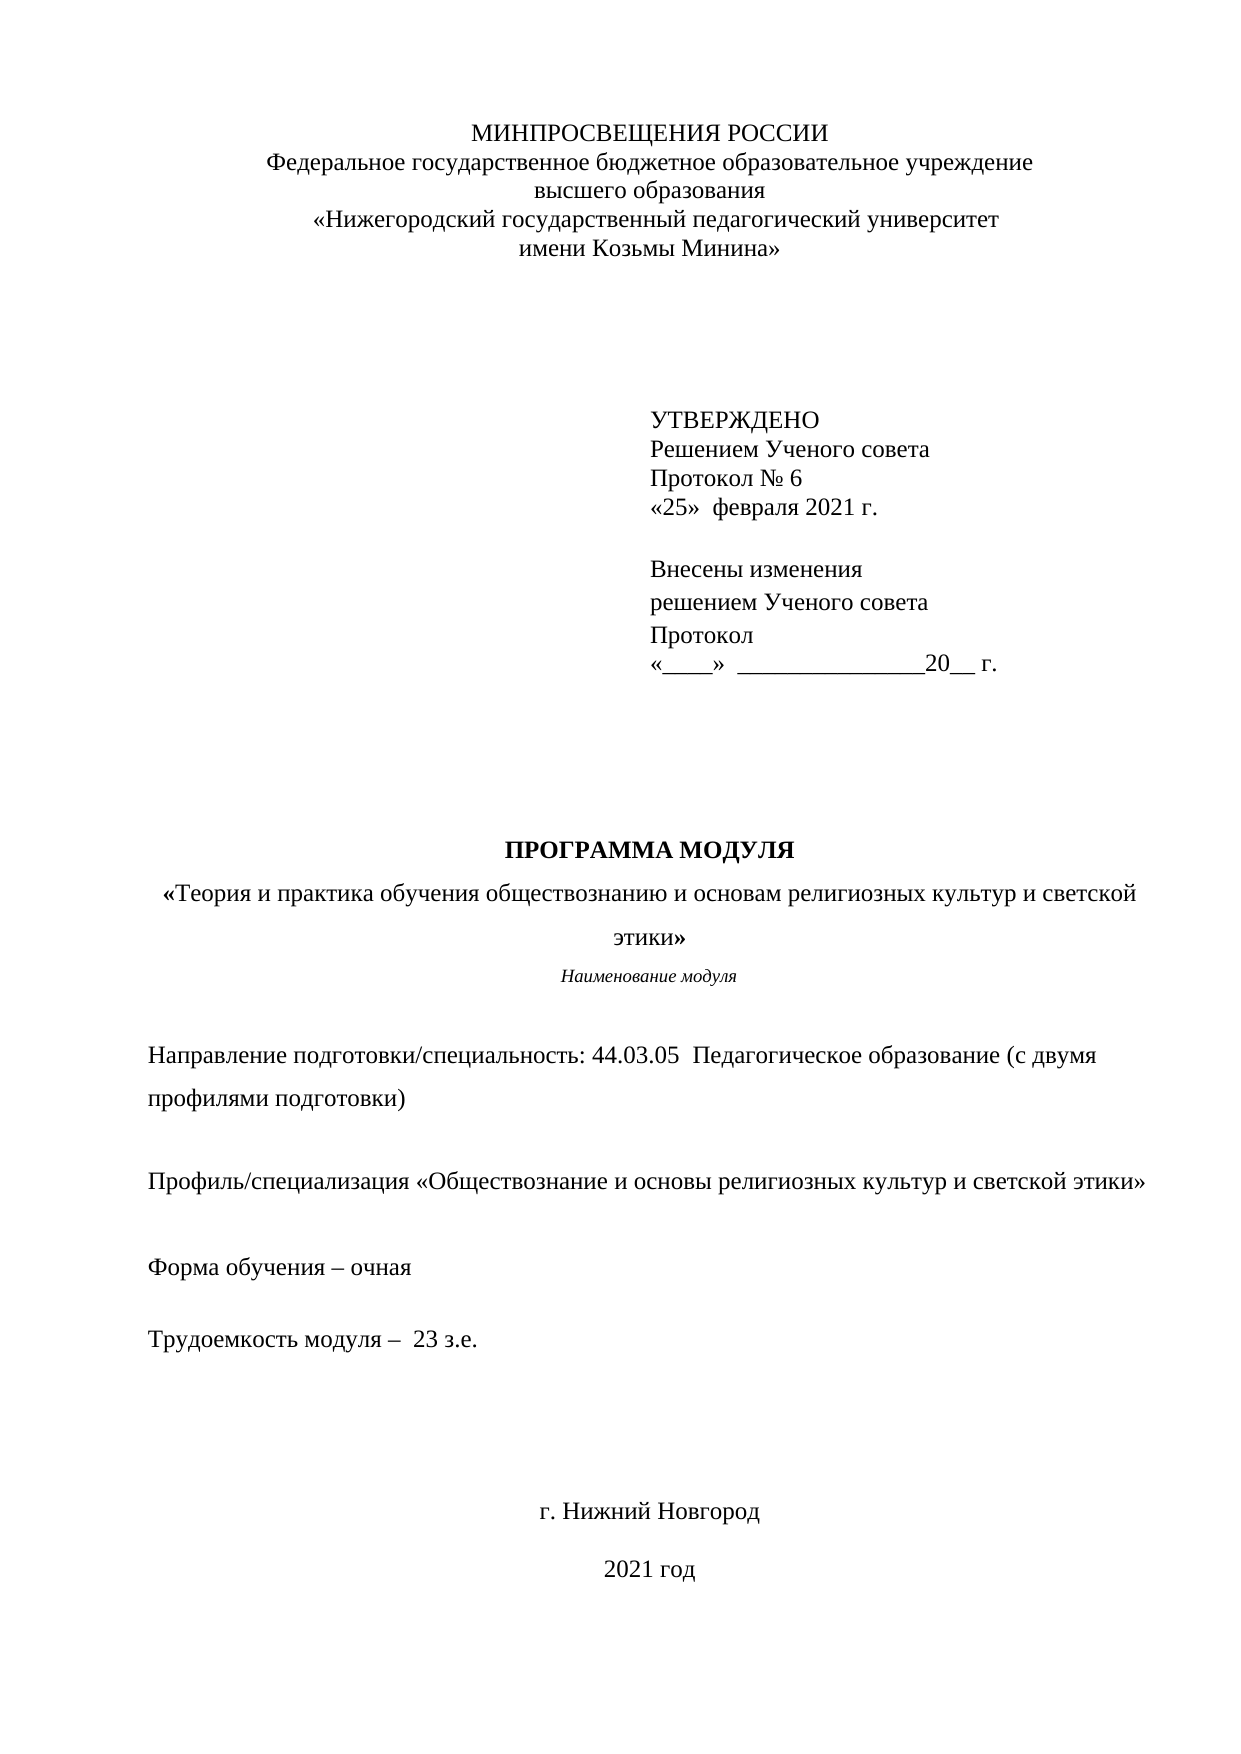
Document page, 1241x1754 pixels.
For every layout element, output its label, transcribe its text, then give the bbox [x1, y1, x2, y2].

text Протокол [650, 620, 1152, 648]
text решением Ученого совета [650, 587, 1152, 615]
text Трудоемкость модуля – 23 з.е. [148, 1324, 1152, 1353]
text Наименование модуля [148, 965, 1152, 986]
text высшего образования [148, 176, 1152, 204]
text программа модуля [148, 835, 1152, 864]
text г. Нижний Новгород [148, 1496, 1152, 1525]
text Решением Ученого совета [650, 434, 1152, 463]
text Протокол № 6 [650, 463, 1152, 492]
text Внесены изменения [650, 554, 1152, 582]
text Направление подготовки/специальность: 44.03.05 Педагогическое образование (с двумя профилями подготовки) [148, 1040, 1152, 1112]
text «25» февраля 2021 г. [650, 492, 1152, 521]
text 2021 год [148, 1554, 1152, 1583]
text Профиль/специализация «Обществознание и основы религиозных культур и светской этики» [148, 1166, 1152, 1194]
text МИНПРОСВЕЩЕНИЯ РОССИИ [148, 118, 1152, 147]
text Федеральное государственное бюджетное образовательное учреждение [148, 147, 1152, 176]
text имени Козьмы Минина» [148, 233, 1152, 262]
text «Нижегородский государственный педагогический университет [148, 204, 1152, 233]
text «____» _______________20__ г. [650, 648, 1152, 677]
text УТВЕРЖДЕНО [650, 406, 1152, 434]
text Форма обучения – очная [148, 1252, 1152, 1281]
text «Теория и практика обучения обществознанию и основам религиозных культур и светской этики» [148, 878, 1152, 950]
